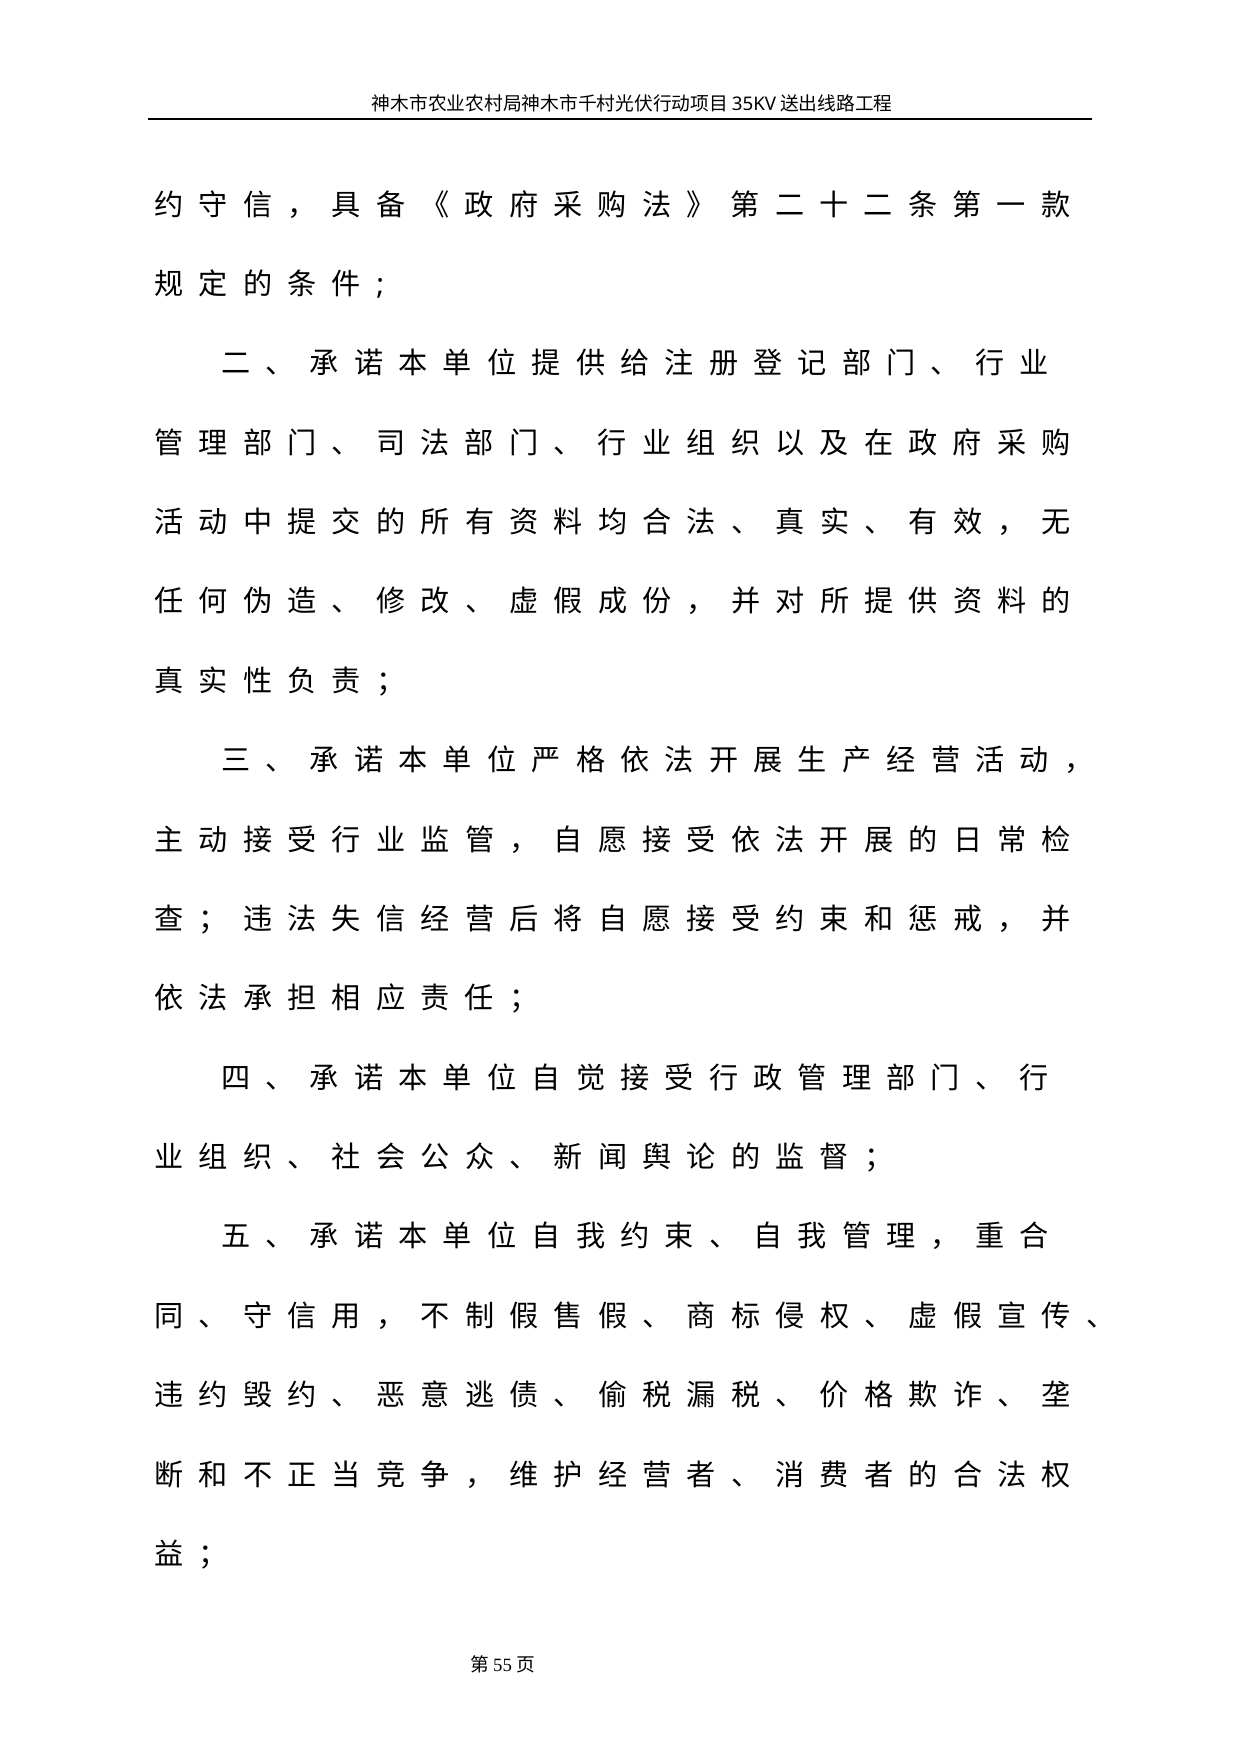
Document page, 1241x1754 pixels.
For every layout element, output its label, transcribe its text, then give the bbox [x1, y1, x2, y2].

text 二、承诺本单位提供给注册登记部门、行业管理部门、司法部门、行业组织以及在政府采购活动中提交的所有资料均合法、真实、有效，无任何伪造、修改、虚假成份，并对所提供资料的真实性负责； [154, 321, 1086, 718]
text 四、承诺本单位自觉接受行政管理部门、行业组织、社会公众、新闻舆论的监督； [154, 1036, 1086, 1194]
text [154, 163, 1086, 321]
text 三、承诺本单位严格依法开展生产经营活动，主动接受行业监管，自愿接受依法开展的日常检查；违法失信经营后将自愿接受约束和惩戒，并依法承担相应责任； [154, 718, 1086, 1036]
text 五、承诺本单位自我约束、自我管理，重合同、守信用，不制假售假、商标侵权、虚假宣传、违约毁约、恶意逃债、偷税漏税、价格欺诈、垄断和不正当竞争，维护经营者、消费者的合法权益； [154, 1194, 1086, 1591]
